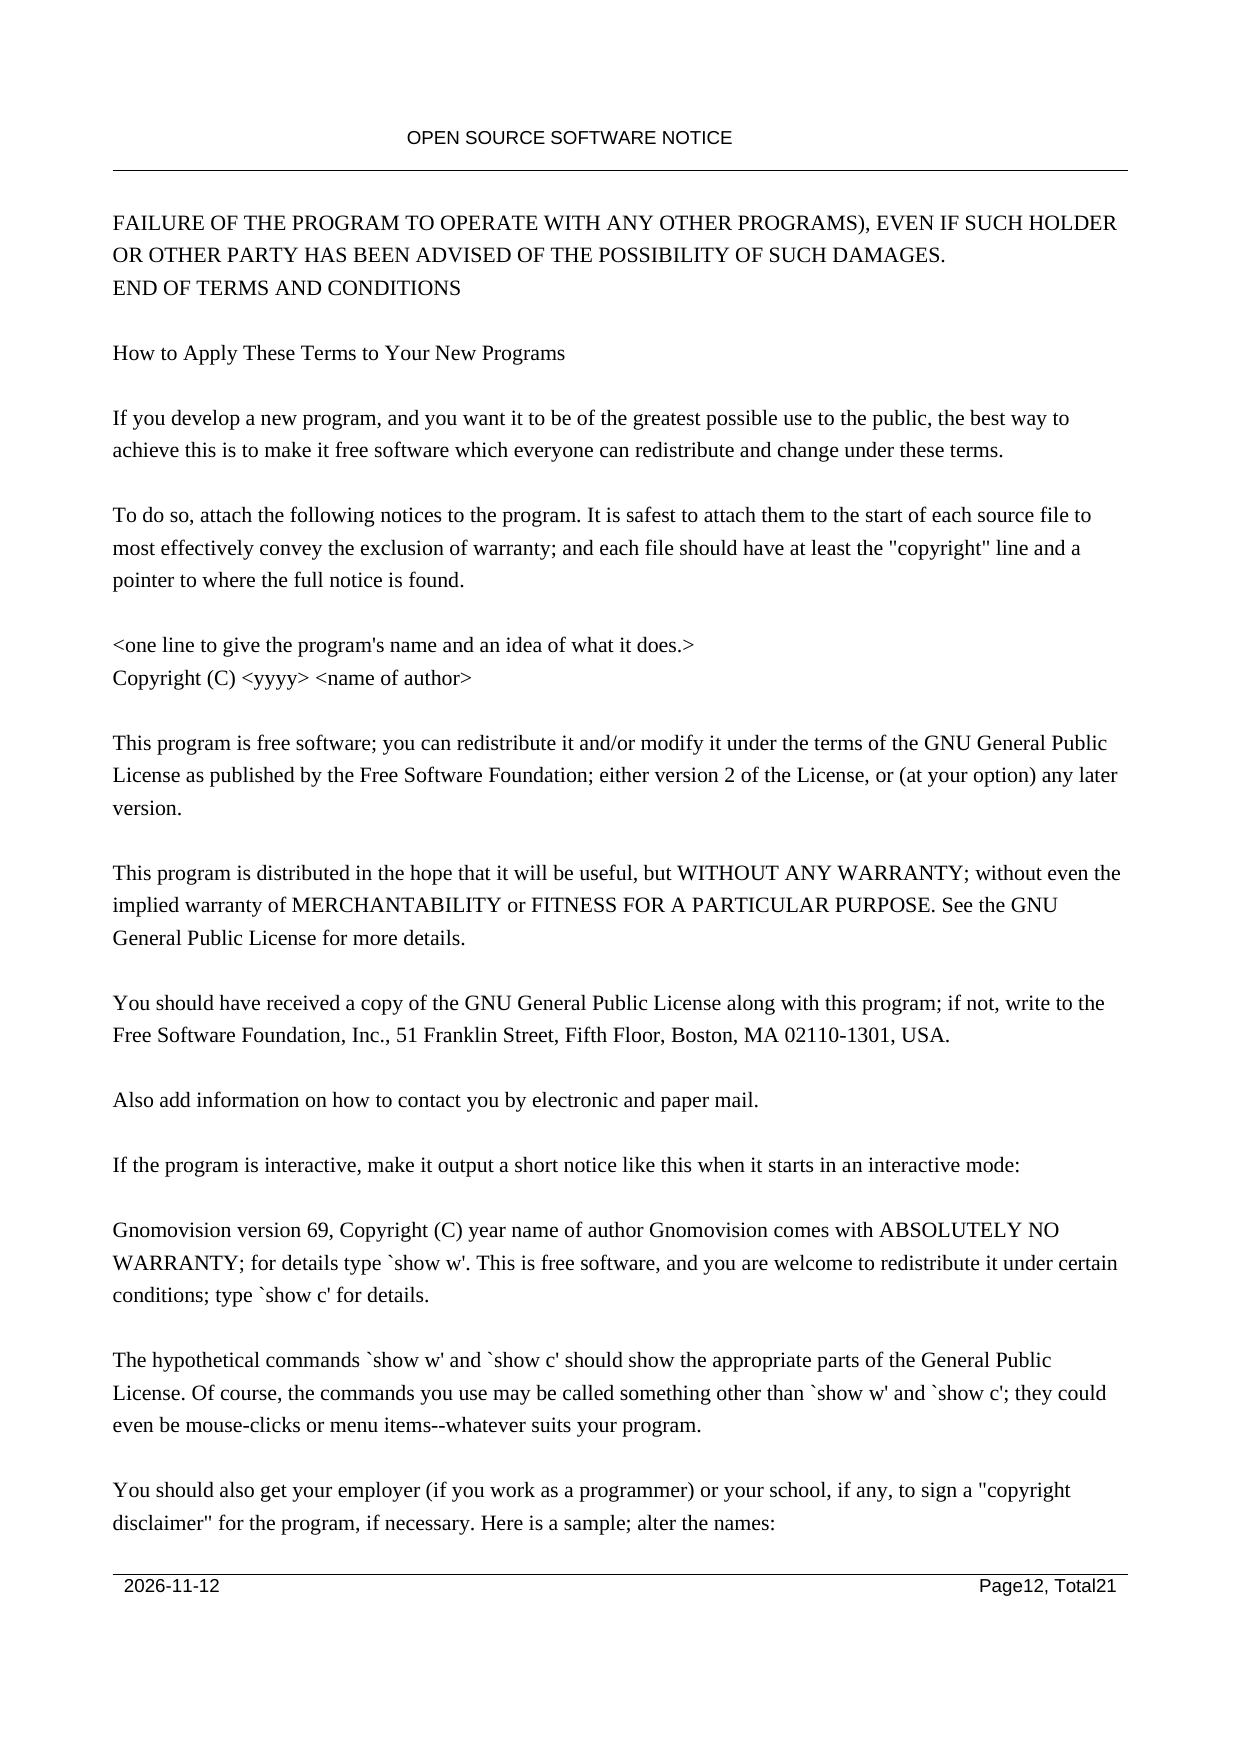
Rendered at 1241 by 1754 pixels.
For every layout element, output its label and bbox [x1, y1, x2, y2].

text [112, 206, 1128, 1539]
